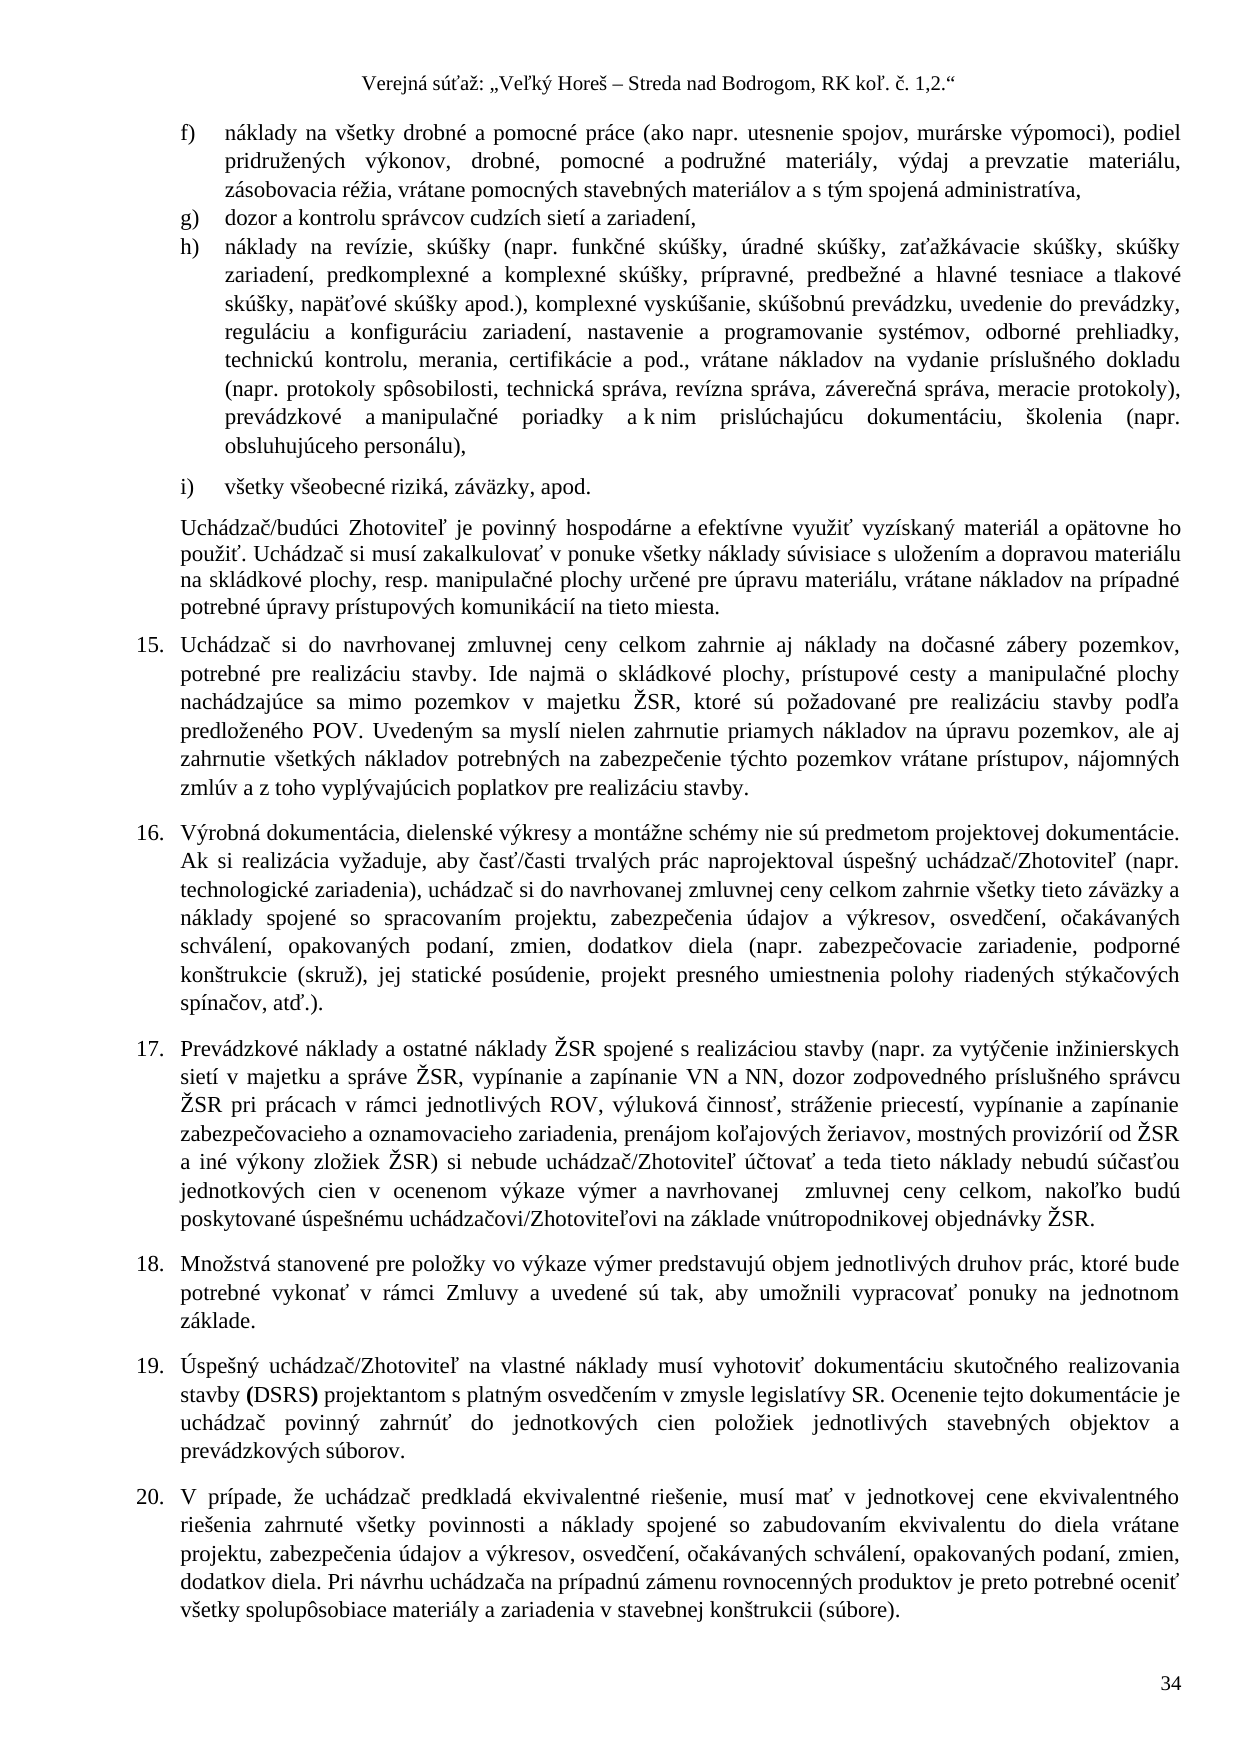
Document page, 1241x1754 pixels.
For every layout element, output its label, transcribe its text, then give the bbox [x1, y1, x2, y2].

list náklady na revízie, skúšky (napr. funkčné skúšky, úradné skúšky, zaťažkávacie skúšky, skúšky zariadení, predkomplexné a komplexné skúšky, prípravné, predbežné a hlavné tesniace a tlakové skúšky, napäťové skúšky apod.), komplexné vyskúšanie, skúšobnú prevádzku, uvedenie do prevádzky, reguláciu a konfiguráciu zariadení, nastavenie a programovanie systémov, odborné prehliadky, technickú kontrolu, merania, certifikácie a pod., vrátane nákladov na vydanie príslušného dokladu (napr. protokoly spôsobilosti, technická správa, revízna správa, záverečná správa, meracie protokoly), prevádzkové a manipulačné poriadky a k nim prislúchajúcu dokumentáciu, školenia (napr. obsluhujúceho personálu), [180, 233, 1181, 458]
list dozor a kontrolu správcov cudzích sietí a zariadení, [180, 204, 1181, 231]
list Množstvá stanovené pre položky vo výkaze výmer predstavujú objem jednotlivých druhov prác, ktoré bude potrebné vykonať v rámci Zmluvy a uvedené sú tak, aby umožnili vypracovať ponuky na jednotnom základe. [136, 1250, 1181, 1333]
list Uchádzač si do navrhovanej zmluvnej ceny celkom zahrnie aj náklady na dočasné zábery pozemkov, potrebné pre realizáciu stavby. Ide najmä o skládkové plochy, prístupové cesty a manipulačné plochy nachádzajúce sa mimo pozemkov v majetku ŽSR, ktoré sú požadované pre realizáciu stavby podľa predloženého POV. Uvedeným sa myslí nielen zahrnutie priamych nákladov na úpravu pozemkov, ale aj zahrnutie všetkých nákladov potrebných na zabezpečenie týchto pozemkov vrátane prístupov, nájomných zmlúv a z toho vyplývajúcich poplatkov pre realizáciu stavby. [136, 632, 1181, 800]
list Výrobná dokumentácia, dielenské výkresy a montážne schémy nie sú predmetom projektovej dokumentácie. Ak si realizácia vyžaduje, aby časť/časti trvalých prác naprojektoval úspešný uchádzač/Zhotoviteľ (napr. technologické zariadenia), uchádzač si do navrhovanej zmluvnej ceny celkom zahrnie všetky tieto záväzky a náklady spojené so spracovaním projektu, zabezpečenia údajov a výkresov, osvedčení, očakávaných schválení, opakovaných podaní, zmien, dodatkov diela (napr. zabezpečovacie zariadenie, podporné konštrukcie (skruž), jej statické posúdenie, projekt presného umiestnenia polohy riadených stýkačových spínačov, atď.). [136, 819, 1181, 1016]
list V prípade, že uchádzač predkladá ekvivalentné riešenie, musí mať v jednotkovej cene ekvivalentného riešenia zahrnuté všetky povinnosti a náklady spojené so zabudovaním ekvivalentu do diela vrátane projektu, zabezpečenia údajov a výkresov, osvedčení, očakávaných schválení, opakovaných podaní, zmien, dodatkov diela. Pri návrhu uchádzača na prípadnú zámenu rovnocenných produktov je preto potrebné oceniť všetky spolupôsobiace materiály a zariadenia v stavebnej konštrukcii (súbore). [136, 1483, 1181, 1623]
list Prevádzkové náklady a ostatné náklady ŽSR spojené s realizáciou stavby (napr. za vytýčenie inžinierskych sietí v majetku a správe ŽSR, vypínanie a zapínanie VN a NN, dozor zodpovedného príslušného správcu ŽSR pri prácach v rámci jednotlivých ROV, výluková činnosť, stráženie priecestí, vypínanie a zapínanie zabezpečovacieho a oznamovacieho zariadenia, prenájom koľajových žeriavov, mostných provizórií od ŽSR a iné výkony zložiek ŽSR) si nebude uchádzač/Zhotoviteľ účtovať a teda tieto náklady nebudú súčasťou jednotkových cien v ocenenom výkaze výmer a navrhovanej zmluvnej ceny celkom, nakoľko budú poskytované úspešnému uchádzačovi/Zhotoviteľovi na základe vnútropodnikovej objednávky ŽSR. [136, 1034, 1181, 1232]
text Uchádzač/budúci Zhotoviteľ je povinný hospodárne a efektívne využiť vyzískaný materiál a opätovne ho použiť. Uchádzač si musí zakalkulovať v ponuke všetky náklady súvisiace s uložením a dopravou materiálu na skládkové plochy, resp. manipulačné plochy určené pre úpravu materiálu, vrátane nákladov na prípadné potrebné úpravy prístupových komunikácií na tieto miesta. [180, 514, 1181, 619]
list Úspešný uchádzač/Zhotoviteľ na vlastné náklady musí vyhotoviť dokumentáciu skutočného realizovania stavby (DSRS) projektantom s platným osvedčením v zmysle legislatívy SR. Ocenenie tejto dokumentácie je uchádzač povinný zahrnúť do jednotkových cien položiek jednotlivých stavebných objektov a prevádzkových súborov. [136, 1352, 1181, 1464]
list všetky všeobecné riziká, záväzky, apod. [180, 473, 1181, 499]
list náklady na všetky drobné a pomocné práce (ako napr. utesnenie spojov, murárske výpomoci), podiel pridružených výkonov, drobné, pomocné a podružné materiály, výdaj a prevzatie materiálu, zásobovacia réžia, vrátane pomocných stavebných materiálov a s tým spojená administratíva, [180, 119, 1181, 202]
